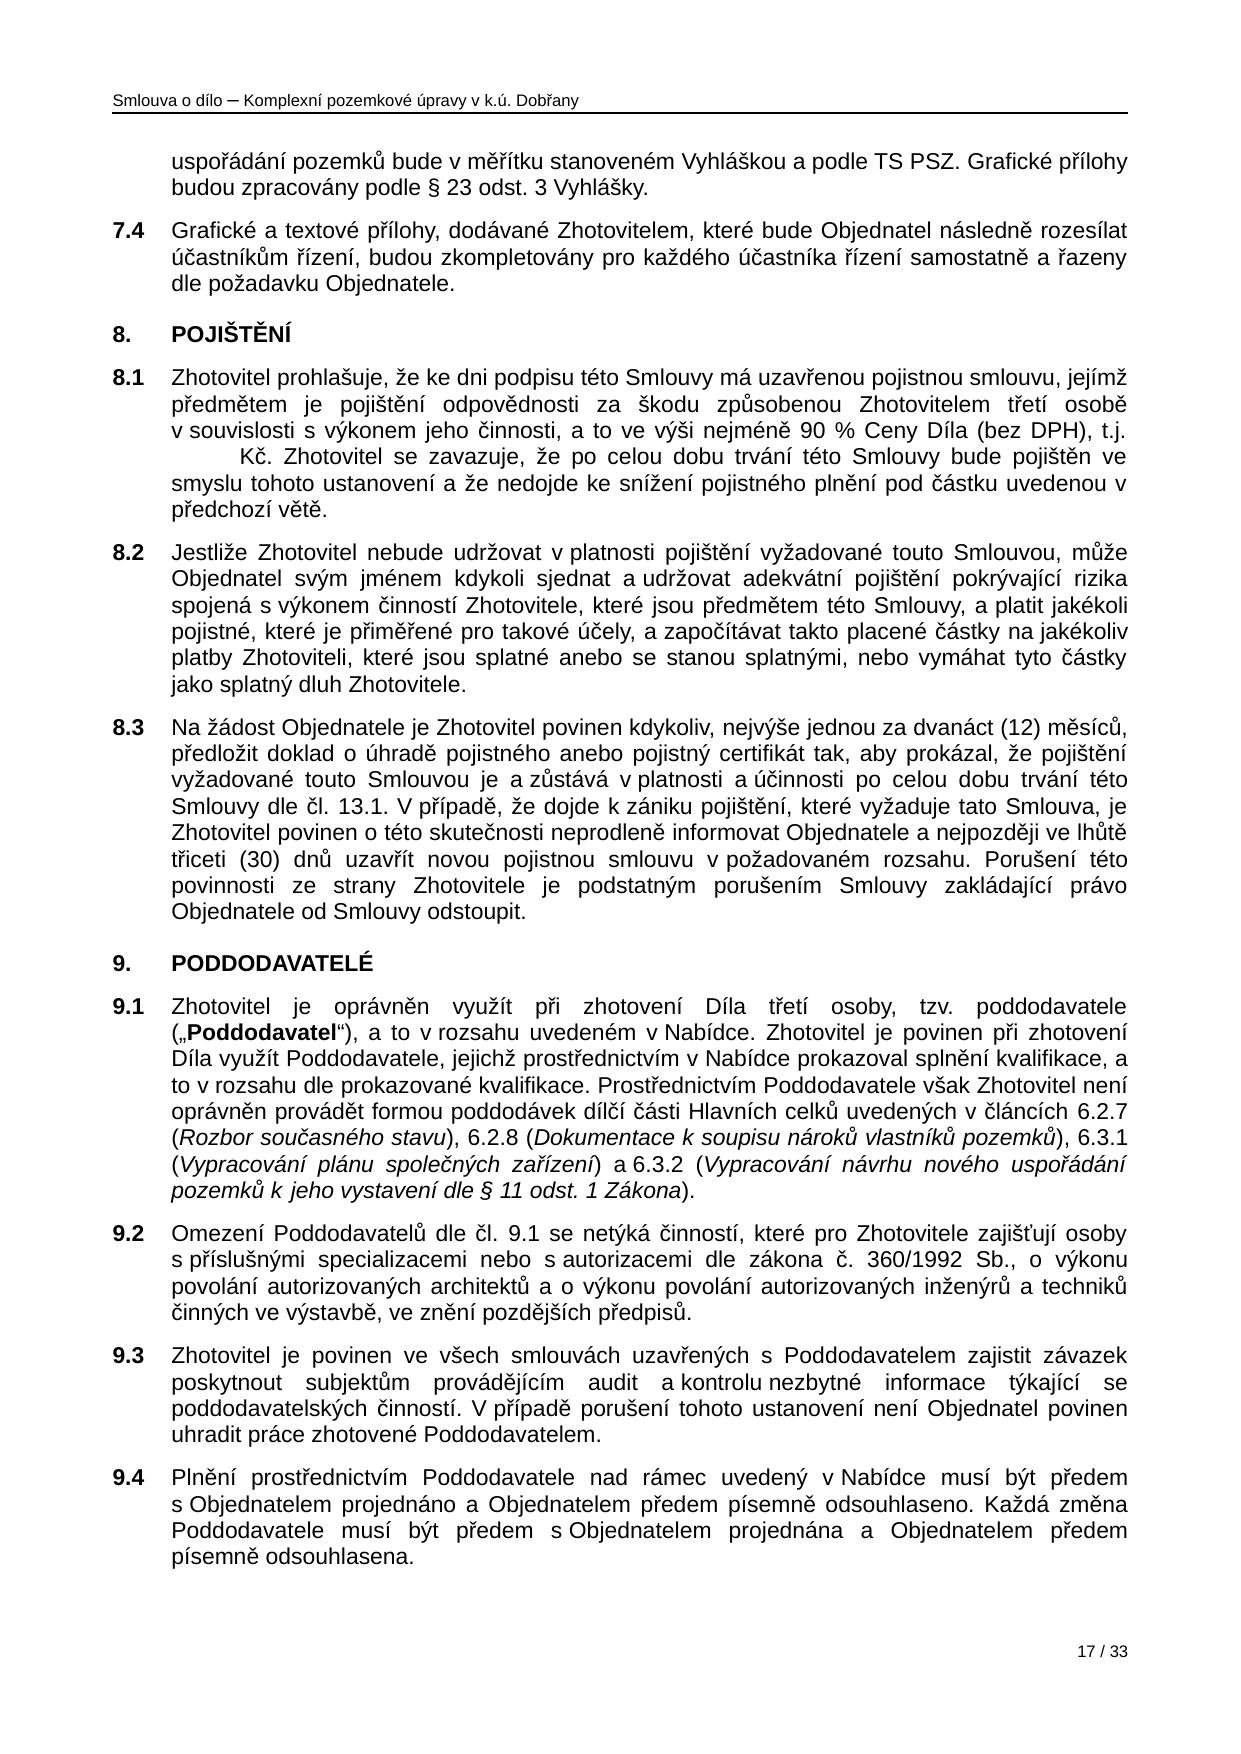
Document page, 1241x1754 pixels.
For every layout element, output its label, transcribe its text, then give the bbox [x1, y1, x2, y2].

text Poddodavatelé [112, 949, 1128, 976]
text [112, 148, 1128, 200]
text Pojištění [112, 321, 1128, 347]
text Na žádost Objednatele je Zhotovitel povinen kdykoliv, nejvýše jednou za dvanáct (12) měsíců, předložit doklad o úhradě pojistného anebo pojistný certifikát tak, aby prokázal, že pojištění vyžadované touto Smlouvou je a zůstává v platnosti a účinnosti po celou dobu trvání této Smlouvy dle čl. 13.1. V případě, že dojde k zániku pojištění, které vyžaduje tato Smlouva, je Zhotovitel povinen o této skutečnosti neprodleně informovat Objednatele a nejpozději ve lhůtě třiceti (30) dnů uzavřít novou pojistnou smlouvu v požadovaném rozsahu. Porušení této povinnosti ze strany Zhotovitele je podstatným porušením Smlouvy zakládající právo Objednatele od Smlouvy odstoupit. [112, 714, 1128, 924]
text Omezení Poddodavatelů dle čl. 9.1 se netýká činností, které pro Zhotovitele zajišťují osoby s příslušnými specializacemi nebo s autorizacemi dle zákona č. 360/1992 Sb., o výkonu povolání autorizovaných architektů a o výkonu povolání autorizovaných inženýrů a techniků činných ve výstavbě, ve znění pozdějších předpisů. [112, 1220, 1128, 1326]
text Jestliže Zhotovitel nebude udržovat v platnosti pojištění vyžadované touto Smlouvou, může Objednatel svým jménem kdykoli sjednat a udržovat adekvátní pojištění pokrývající rizika spojená s výkonem činností Zhotovitele, které jsou předmětem této Smlouvy, a platit jakékoli pojistné, které je přiměřené pro takové účely, a započítávat takto placené částky na jakékoliv platby Zhotoviteli, které jsou splatné anebo se stanou splatnými, nebo vymáhat tyto částky jako splatný dluh Zhotovitele. [112, 539, 1128, 697]
text Zhotovitel prohlašuje, že ke dni podpisu této Smlouvy má uzavřenou pojistnou smlouvu, jejímž předmětem je pojištění odpovědnosti za škodu způsobenou Zhotovitelem třetí osobě v souvislosti s výkonem jeho činnosti, a to ve výši nejméně 90 % Ceny Díla (bez DPH), t.j. Kč. Zhotovitel se zavazuje, že po celou dobu trvání této Smlouvy bude pojištěn ve smyslu tohoto ustanovení a že nedojde ke snížení pojistného plnění pod částku uvedenou v předchozí větě. [112, 364, 1128, 522]
text Grafické a textové přílohy, dodávané Zhotovitelem, které bude Objednatel následně rozesílat účastníkům řízení, budou zkompletovány pro každého účastníka řízení samostatně a řazeny dle požadavku Objednatele. [112, 217, 1128, 296]
text Zhotovitel je oprávněn využít při zhotovení Díla třetí osoby, tzv. poddodavatele („Poddodavatel“), a to v rozsahu uvedeném v Nabídce. Zhotovitel je povinen při zhotovení Díla využít Poddodavatele, jejichž prostřednictvím v Nabídce prokazoval splnění kvalifikace, a to v rozsahu dle prokazované kvalifikace. Prostřednictvím Poddodavatele však Zhotovitel není oprávněn provádět formou poddodávek dílčí části Hlavních celků uvedených v článcích 6.2.7 (Rozbor současného stavu), 6.2.8 (Dokumentace k soupisu nároků vlastníků pozemků), 6.3.1 (Vypracování plánu společných zařízení) a 6.3.2 (Vypracování návrhu nového uspořádání pozemků k jeho vystavení dle § 11 odst. 1 Zákona). [112, 993, 1128, 1203]
text Plnění prostřednictvím Poddodavatele nad rámec uvedený v Nabídce musí být předem s Objednatelem projednáno a Objednatelem předem písemně odsouhlaseno. Každá změna Poddodavatele musí být předem s Objednatelem projednána a Objednatelem předem písemně odsouhlasena. [112, 1464, 1128, 1570]
text Zhotovitel je povinen ve všech smlouvách uzavřených s Poddodavatelem zajistit závazek poskytnout subjektům provádějícím audit a kontrolu nezbytné informace týkající se poddodavatelských činností. V případě porušení tohoto ustanovení není Objednatel povinen uhradit práce zhotovené Poddodavatelem. [112, 1342, 1128, 1448]
